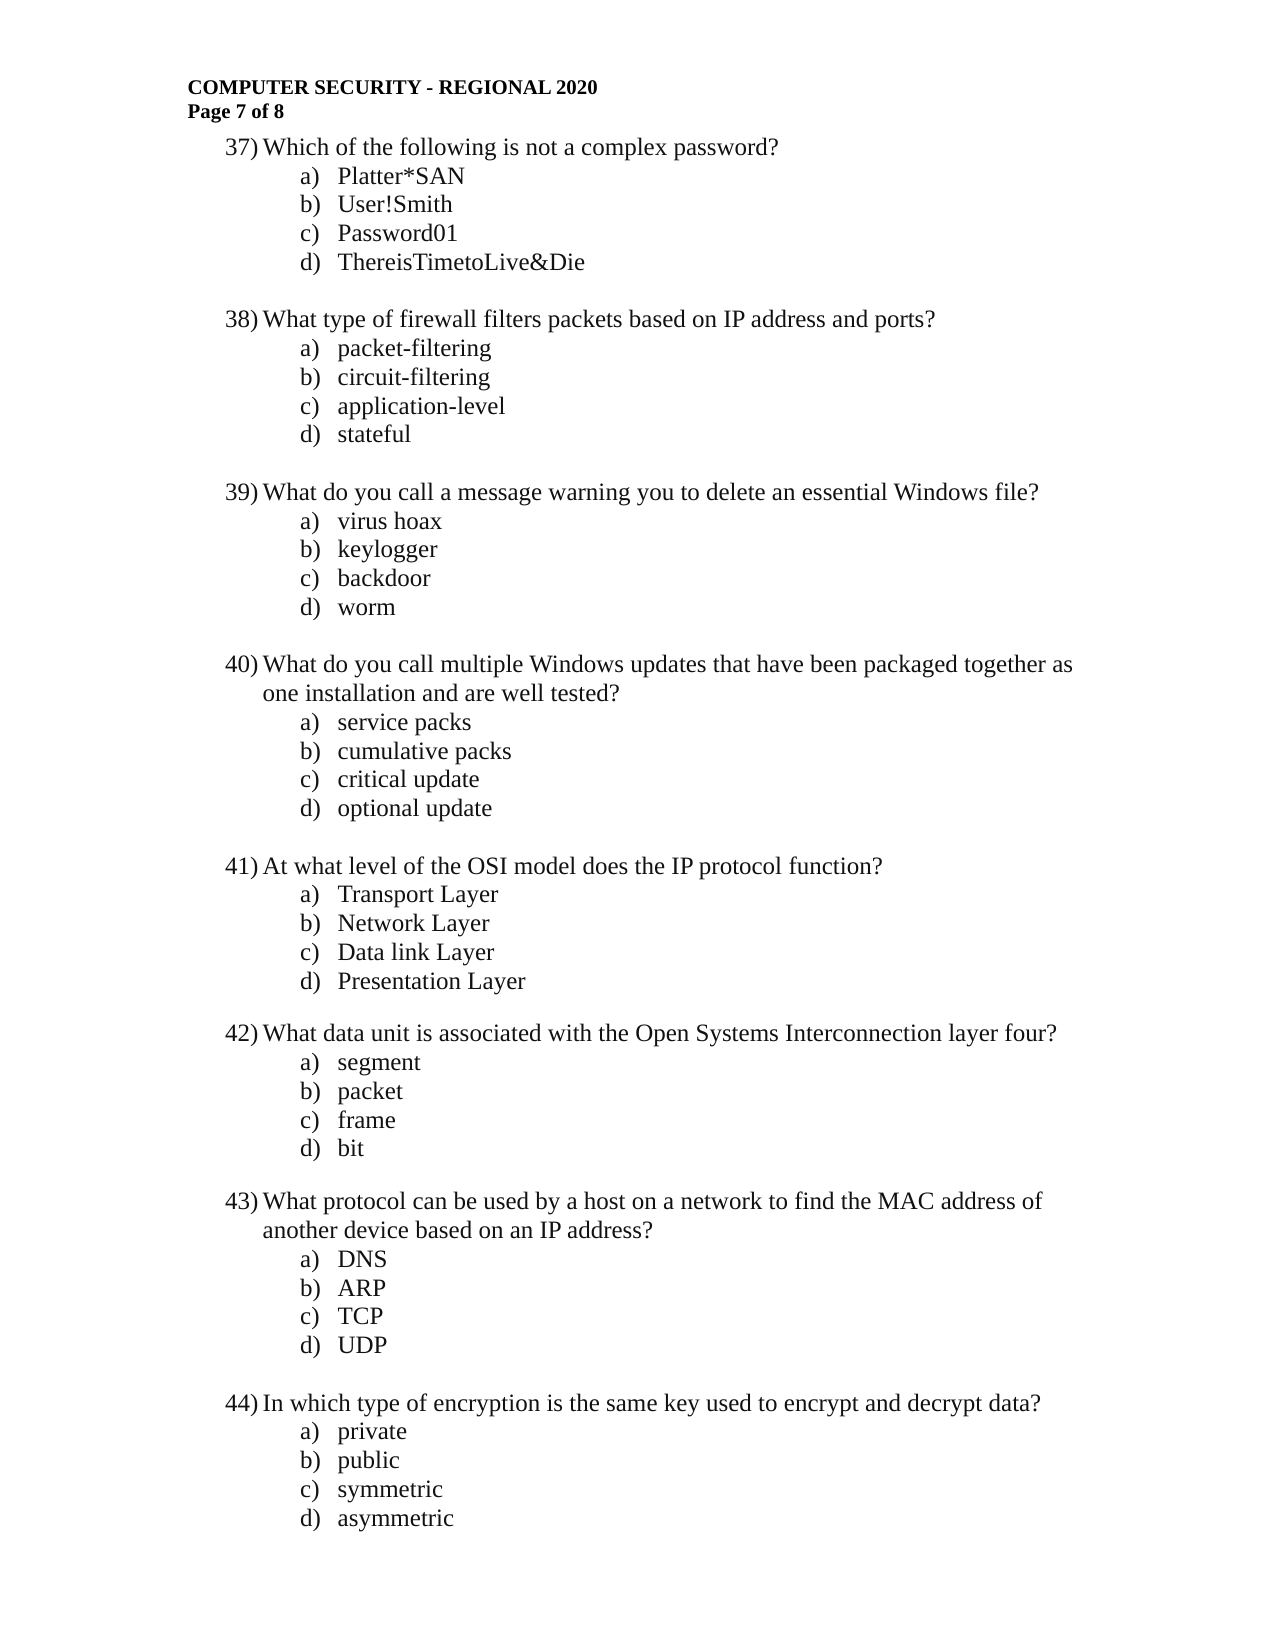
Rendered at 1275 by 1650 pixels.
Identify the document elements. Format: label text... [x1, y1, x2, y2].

list In which type of encryption is the same key used to encrypt and decrypt data? [225, 1388, 1087, 1416]
list ARP [300, 1273, 1087, 1301]
list UDP [300, 1330, 1087, 1359]
list Presentation Layer [300, 966, 1087, 994]
list Data link Layer [300, 937, 1087, 966]
list packet-filtering [300, 333, 1087, 362]
list public [300, 1445, 1087, 1474]
list What data unit is associated with the Open Systems Interconnection layer four? [225, 1018, 1087, 1047]
list At what level of the OSI model does the IP protocol function? [225, 851, 1087, 879]
list bit [300, 1133, 1087, 1162]
list optional update [300, 793, 1087, 822]
list Which of the following is not a complex password? [225, 132, 1087, 161]
list Network Layer [300, 908, 1087, 937]
list DNS [300, 1244, 1087, 1273]
list backdoor [300, 563, 1087, 592]
list virus hoax [300, 506, 1087, 534]
list User!Smith [300, 189, 1087, 218]
list ThereisTimetoLive&Die [300, 247, 1087, 276]
list Transport Layer [300, 879, 1087, 908]
list What type of firewall filters packets based on IP address and ports? [225, 304, 1087, 333]
list service packs [300, 707, 1087, 736]
list What do you call multiple Windows updates that have been packaged together as one installation and are well tested? [225, 649, 1087, 707]
list stateful [300, 419, 1087, 448]
list Password01 [300, 218, 1087, 247]
list packet [300, 1076, 1087, 1105]
list circuit-filtering [300, 362, 1087, 391]
list segment [300, 1047, 1087, 1076]
list frame [300, 1105, 1087, 1133]
list What do you call a message warning you to delete an essential Windows file? [225, 477, 1087, 506]
list What protocol can be used by a host on a network to find the MAC address of another device based on an IP address? [225, 1186, 1087, 1244]
list symmetric [300, 1474, 1087, 1503]
list TCP [300, 1301, 1087, 1330]
list application-level [300, 391, 1087, 419]
list keylogger [300, 534, 1087, 563]
list worm [300, 592, 1087, 621]
list asymmetric [300, 1503, 1087, 1531]
list private [300, 1416, 1087, 1445]
list Platter*SAN [300, 161, 1087, 189]
list critical update [300, 764, 1087, 793]
list cumulative packs [300, 736, 1087, 764]
